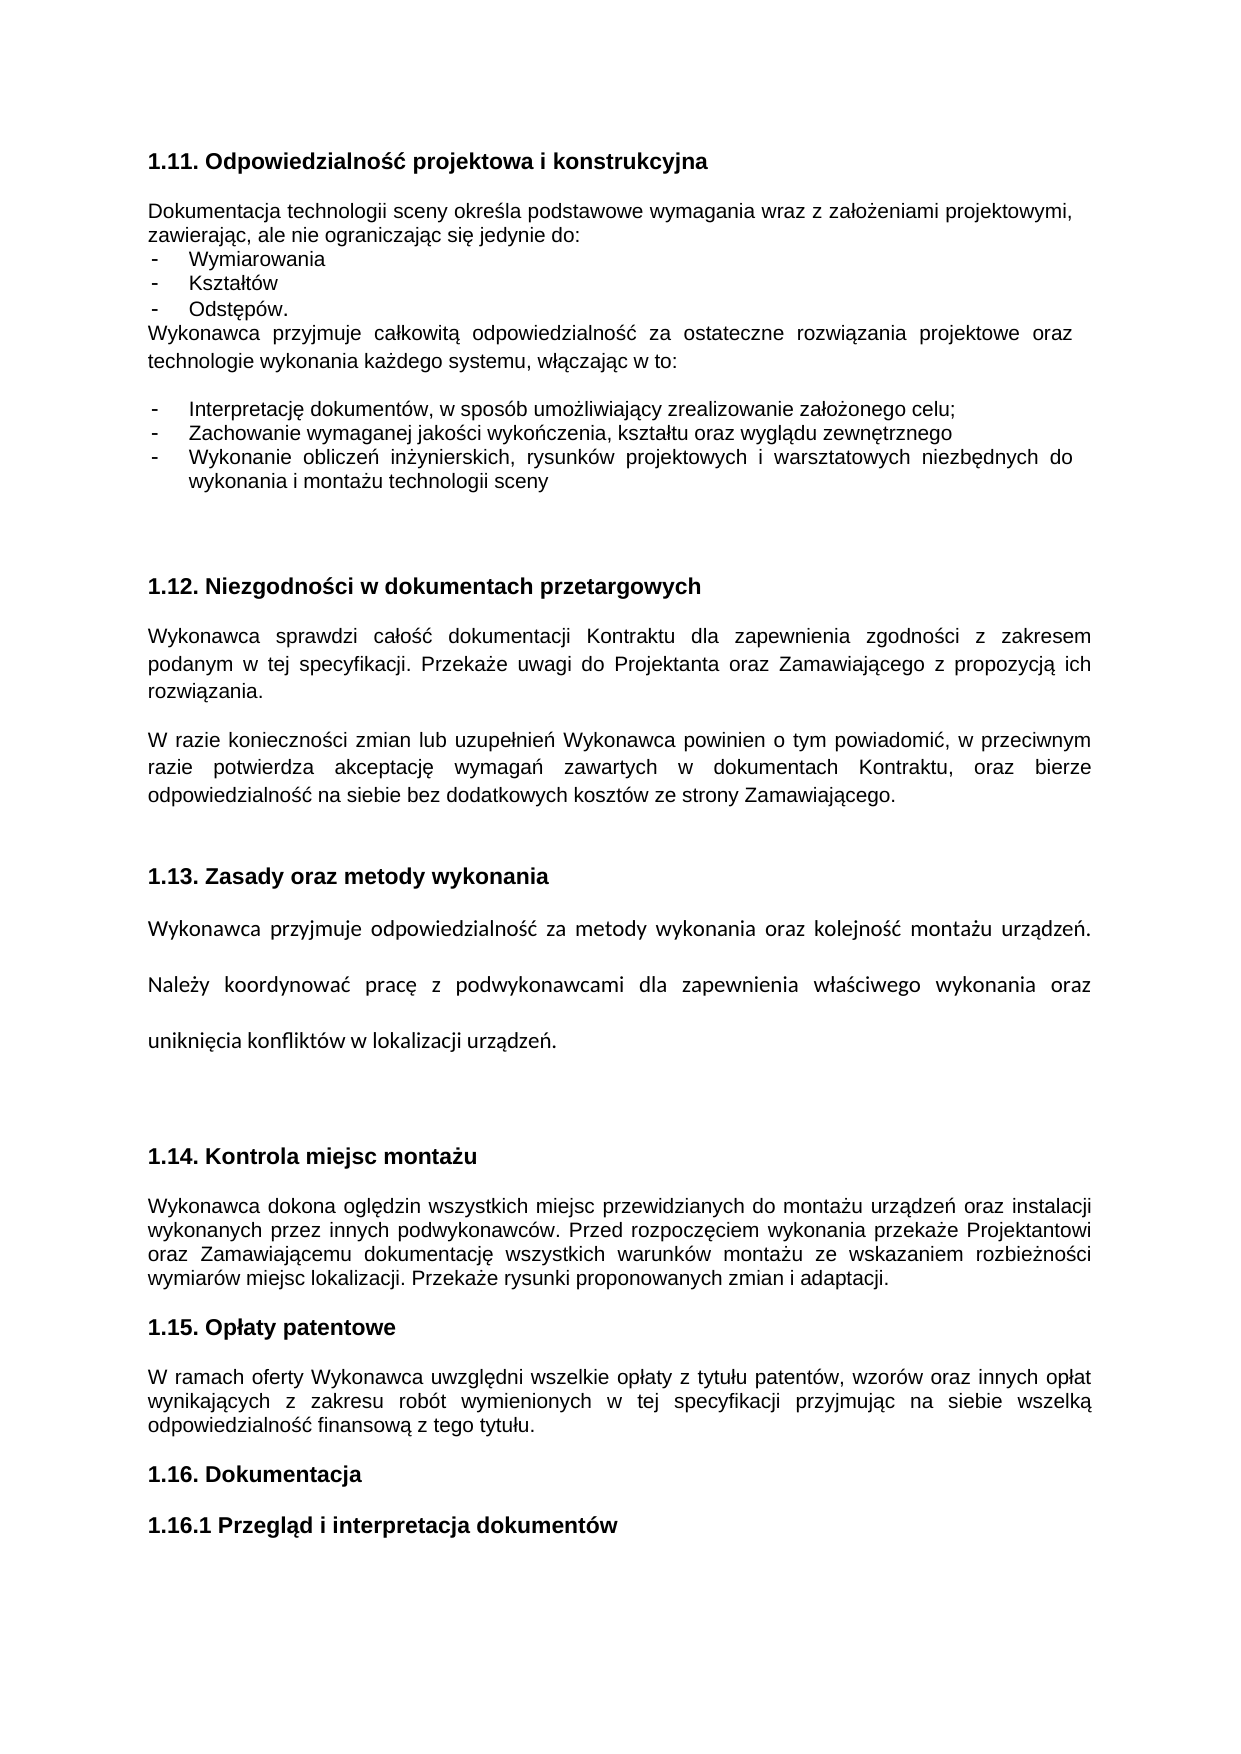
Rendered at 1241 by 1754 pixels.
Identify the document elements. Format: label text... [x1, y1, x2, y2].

list Kształtów [151, 271, 1074, 295]
text 1.12. Niezgodności w dokumentach przetargowych [148, 573, 1093, 599]
text W razie konieczności zmian lub uzupełnień Wykonawca powinien o tym powiadomić, w przeciwnym razie potwierdza akceptację wymagań zawartych w dokumentach Kontraktu, oraz bierze odpowiedzialność na siebie bez dodatkowych kosztów ze strony Zamawiającego. [148, 728, 1093, 807]
list Odstępów. [151, 295, 1074, 321]
text 1.11. Odpowiedzialność projektowa i konstrukcyjna [148, 148, 1093, 174]
text Dokumentacja technologii sceny określa podstawowe wymagania wraz z założeniami projektowymi, zawierając, ale nie ograniczając się jedynie do: [148, 199, 1074, 247]
text Wykonawca przyjmuje całkowitą odpowiedzialność za ostateczne rozwiązania projektowe oraz technologie wykonania każdego systemu, włączając w to: [148, 321, 1074, 372]
text Wykonawca dokona oględzin wszystkich miejsc przewidzianych do montażu urządzeń oraz instalacji wykonanych przez innych podwykonawców. Przed rozpoczęciem wykonania przekaże Projektantowi oraz Zamawiającemu dokumentację wszystkich warunków montażu ze wskazaniem rozbieżności wymiarów miejsc lokalizacji. Przekaże rysunki proponowanych zmian i adaptacji. [148, 1194, 1093, 1290]
text 1.16. Dokumentacja [148, 1461, 1093, 1487]
list Interpretację dokumentów, w sposób umożliwiający zrealizowanie założonego celu; [151, 397, 1074, 421]
text 1.16.1 Przegląd i interpretacja dokumentów [148, 1512, 1093, 1538]
text 1.14. Kontrola miejsc montażu [148, 1143, 1093, 1169]
text 1.13. Zasady oraz metody wykonania [148, 863, 1093, 889]
text Wykonawca sprawdzi całość dokumentacji Kontraktu dla zapewnienia zgodności z zakresem podanym w tej specyfikacji. Przekaże uwagi do Projektanta oraz Zamawiającego z propozycją ich rozwiązania. [148, 624, 1093, 703]
list Wykonanie obliczeń inżynierskich, rysunków projektowych i warsztatowych niezbędnych do wykonania i montażu technologii sceny [151, 445, 1074, 493]
text Wykonawca przyjmuje odpowiedzialność za metody wykonania oraz kolejność montażu urządzeń. Należy koordynować pracę z podwykonawcami dla zapewnienia właściwego wykonania oraz uniknięcia konfliktów w lokalizacji urządzeń. [148, 914, 1093, 1054]
text W ramach oferty Wykonawca uwzględni wszelkie opłaty z tytułu patentów, wzorów oraz innych opłat wynikających z zakresu robót wymienionych w tej specyfikacji przyjmując na siebie wszelką odpowiedzialność finansową z tego tytułu. [148, 1365, 1093, 1437]
text 1.15. Opłaty patentowe [148, 1314, 1093, 1340]
list Zachowanie wymaganej jakości wykończenia, kształtu oraz wyglądu zewnętrznego [151, 421, 1074, 445]
list Wymiarowania [151, 247, 1074, 271]
